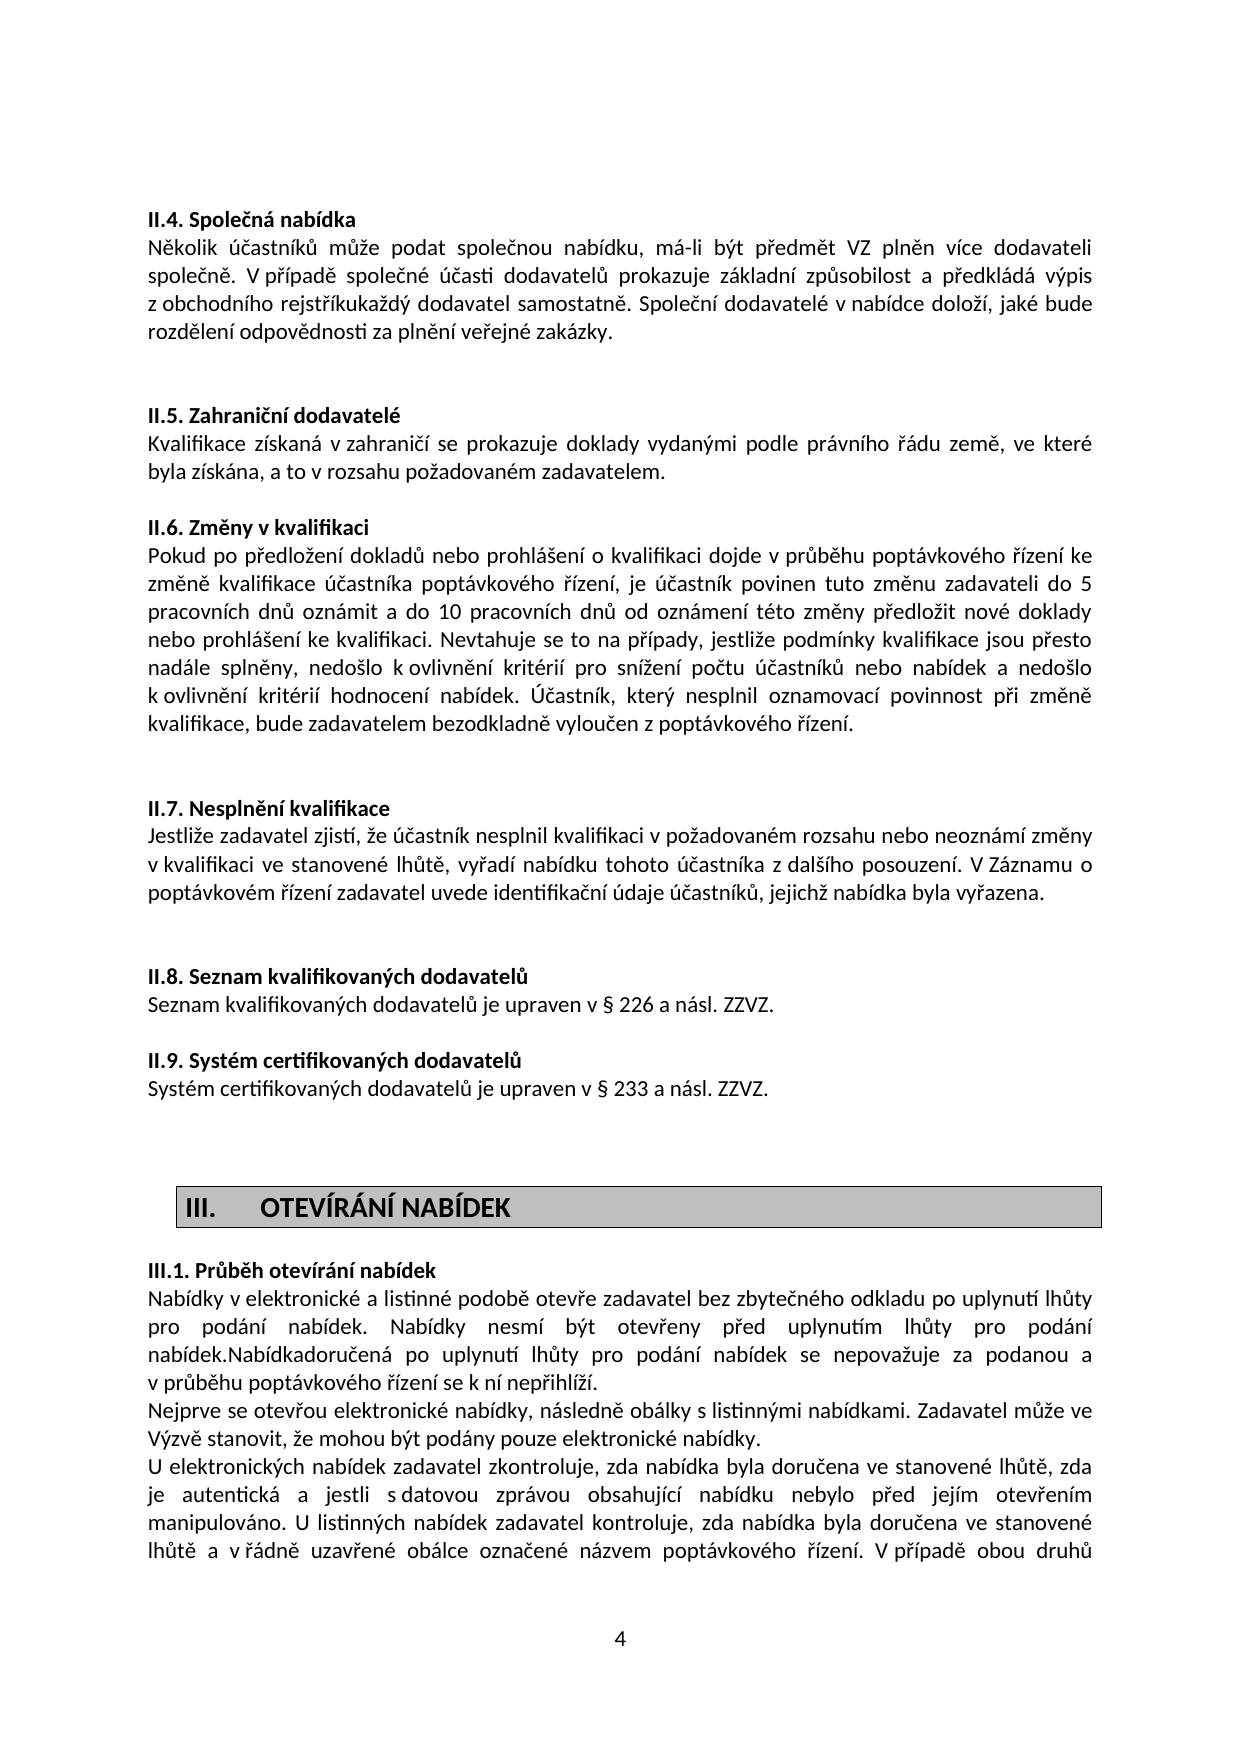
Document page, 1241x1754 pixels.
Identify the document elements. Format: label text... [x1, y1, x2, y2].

text Jestliže zadavatel zjistí, že účastník nesplnil kvalifikaci v požadovaném rozsahu nebo neoznámí změny v kvalifikaci ve stanovené lhůtě, vyřadí nabídku tohoto účastníka z dalšího posouzení. V Záznamu o poptávkovém řízení zadavatel uvede identifikační údaje účastníků, jejichž nabídka byla vyřazena. [148, 822, 1092, 906]
text II.9. Systém certifikovaných dodavatelů [148, 1046, 1092, 1074]
text Nejprve se otevřou elektronické nabídky, následně obálky s listinnými nabídkami. Zadavatel může ve Výzvě stanovit, že mohou být podány pouze elektronické nabídky. [148, 1396, 1092, 1452]
text Systém certifikovaných dodavatelů je upraven v § 233 a násl. ZZVZ. [148, 1074, 1092, 1102]
text II.6. Změny v kvalifikaci [148, 513, 1092, 541]
text Několik účastníků může podat společnou nabídku, má-li být předmět VZ plněn více dodavateli společně. V případě společné účasti dodavatelů prokazuje základní způsobilost a předkládá výpis z obchodního rejstříkukaždý dodavatel samostatně. Společní dodavatelé v nabídce doloží, jaké bude rozdělení odpovědnosti za plnění veřejné zakázky. [148, 233, 1092, 345]
text II.7. Nesplnění kvalifikace [148, 794, 1092, 822]
text II.5. Zahraniční dodavatelé [148, 401, 1092, 429]
text Seznam kvalifikovaných dodavatelů je upraven v § 226 a násl. ZZVZ. [148, 990, 1092, 1018]
text III.1. Průběh otevírání nabídek [148, 1256, 1092, 1284]
text Pokud po předložení dokladů nebo prohlášení o kvalifikaci dojde v průběhu poptávkového řízení ke změně kvalifikace účastníka poptávkového řízení, je účastník povinen tuto změnu zadavateli do 5 pracovních dnů oznámit a do 10 pracovních dnů od oznámení této změny předložit nové doklady nebo prohlášení ke kvalifikaci. Nevtahuje se to na případy, jestliže podmínky kvalifikace jsou přesto nadále splněny, nedošlo k ovlivnění kritérií pro snížení počtu účastníků nebo nabídek a nedošlo k ovlivnění kritérií hodnocení nabídek. Účastník, který nesplnil oznamovací povinnost při změně kvalifikace, bude zadavatelem bezodkladně vyloučen z poptávkového řízení. [148, 541, 1092, 738]
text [148, 1452, 1092, 1564]
text II.4. Společná nabídka [148, 205, 1092, 233]
text Kvalifikace získaná v zahraničí se prokazuje doklady vydanými podle právního řádu země, ve které byla získána, a to v rozsahu požadovaném zadavatelem. [148, 429, 1092, 485]
text Nabídky v elektronické a listinné podobě otevře zadavatel bez zbytečného odkladu po uplynutí lhůty pro podání nabídek. Nabídky nesmí být otevřeny před uplynutím lhůty pro podání nabídek.Nabídkadoručená po uplynutí lhůty pro podání nabídek se nepovažuje za podanou a v průběhu poptávkového řízení se k ní nepřihlíží. [148, 1284, 1092, 1396]
list OTEVÍRÁNÍ NABÍDEK [177, 1187, 1101, 1227]
text II.8. Seznam kvalifikovaných dodavatelů [148, 962, 1092, 990]
